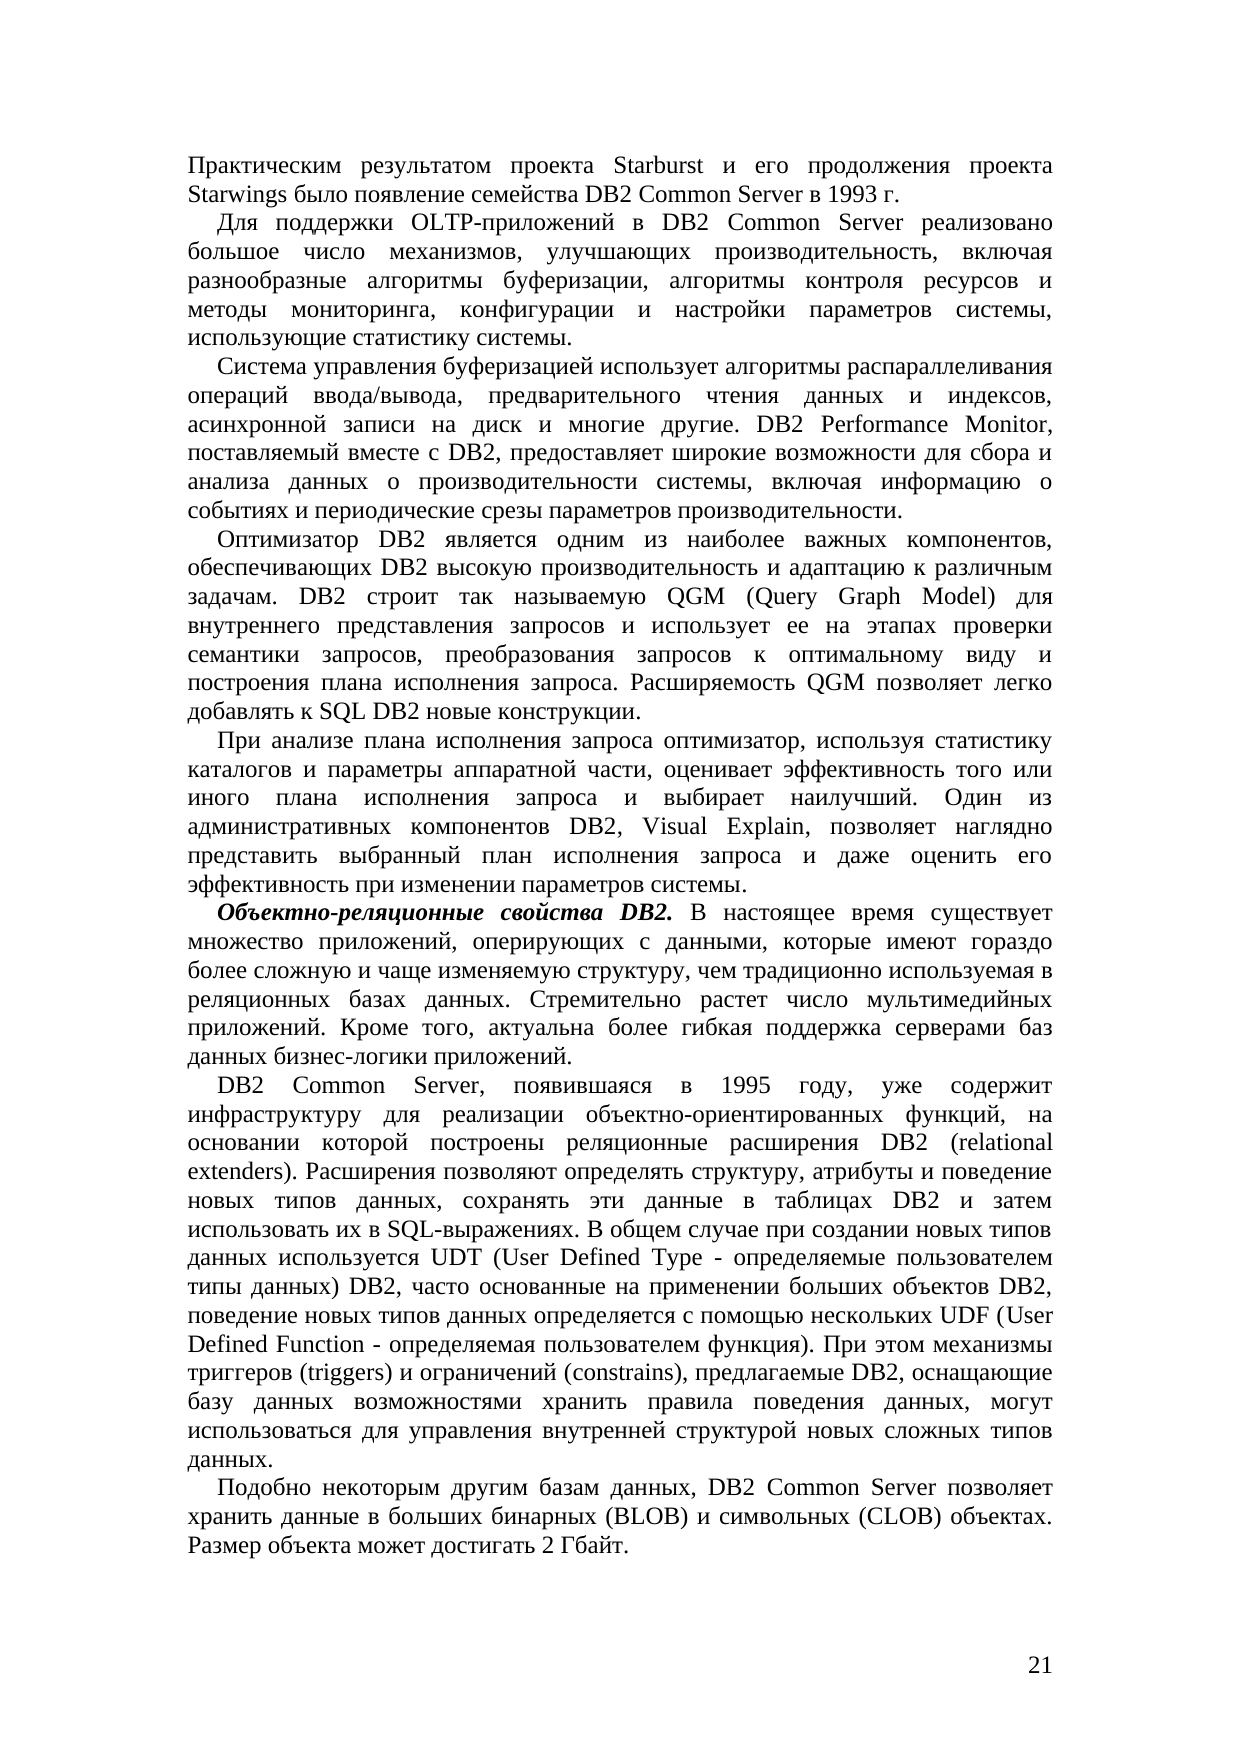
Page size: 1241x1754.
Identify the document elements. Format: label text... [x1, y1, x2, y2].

text Для поддержки OLTP-приложений в DB2 Common Server реализовано большое число механизмов, улучшающих производительность, включая разнообразные алгоритмы буферизации, алгоритмы контроля ресурсов и методы мониторинга, конфигурации и настройки параметров системы, использующие статистику системы. [187, 207, 1053, 351]
text При анализе плана исполнения запроса оптимизатор, используя статистику каталогов и параметры аппаратной части, оценивает эффективность того или иного плана исполнения запроса и выбирает наилучший. Один из административных компонентов DB2, Visual Explain, позволяет наглядно представить выбранный план исполнения запроса и даже оценить его эффективность при изменении параметров системы. [187, 725, 1053, 897]
text Оптимизатор DB2 является одним из наиболее важных компонентов, обеспечивающих DB2 высокую производительность и адаптацию к различным задачам. DB2 строит так называемую QGM (Query Graph Model) для внутреннего представления запросов и использует ее на этапах проверки семантики запросов, преобразования запросов к оптимальному виду и построения плана исполнения запроса. Расширяемость QGM позволяет легко добавлять к SQL DB2 новые конструкции. [187, 524, 1053, 725]
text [187, 150, 1053, 207]
text Подобно некоторым другим базам данных, DB2 Common Server позволяет хранить данные в больших бинарных (BLOB) и символьных (CLOB) объектах. Размер объекта может достигать 2 Гбайт. [187, 1472, 1053, 1559]
text DB2 Common Server, появившаяся в 1995 году, уже содержит инфраструктуру для реализации объектно-ориентированных функций, на основании которой построены реляционные расширения DB2 (relational extenders). Расширения позволяют определять структуру, атрибуты и поведение новых типов данных, сохранять эти данные в таблицах DB2 и затем использовать их в SQL-выражениях. В общем случае при создании новых типов данных используется UDT (User Defined Type - определяемые пользователем типы данных) DB2, часто основанные на применении больших объектов DB2, поведение новых типов данных определяется с помощью нескольких UDF (User Defined Function - определяемая пользователем функция). При этом механизмы триггеров (triggers) и ограничений (constrains), предлагаемые DB2, оснащающие базу данных возможностями хранить правила поведения данных, могут использоваться для управления внутренней структурой новых сложных типов данных. [187, 1070, 1053, 1472]
text Система управления буферизацией использует алгоритмы распараллеливания операций ввода/вывода, предварительного чтения данных и индексов, асинхронной записи на диск и многие другие. DB2 Performance Monitor, поставляемый вместе с DB2, предоставляет широкие возможности для сбора и анализа данных о производительности системы, включая информацию о событиях и периодические срезы параметров производительности. [187, 351, 1053, 524]
text Объектно-реляционные свойства DB2. В настоящее время существует множество приложений, оперирующих с данными, которые имеют гораздо более сложную и чаще изменяемую структуру, чем традиционно используемая в реляционных базах данных. Стремительно растет число мультимедийных приложений. Кроме того, актуальна более гибкая поддержка серверами баз данных бизнес-логики приложений. [187, 897, 1053, 1070]
